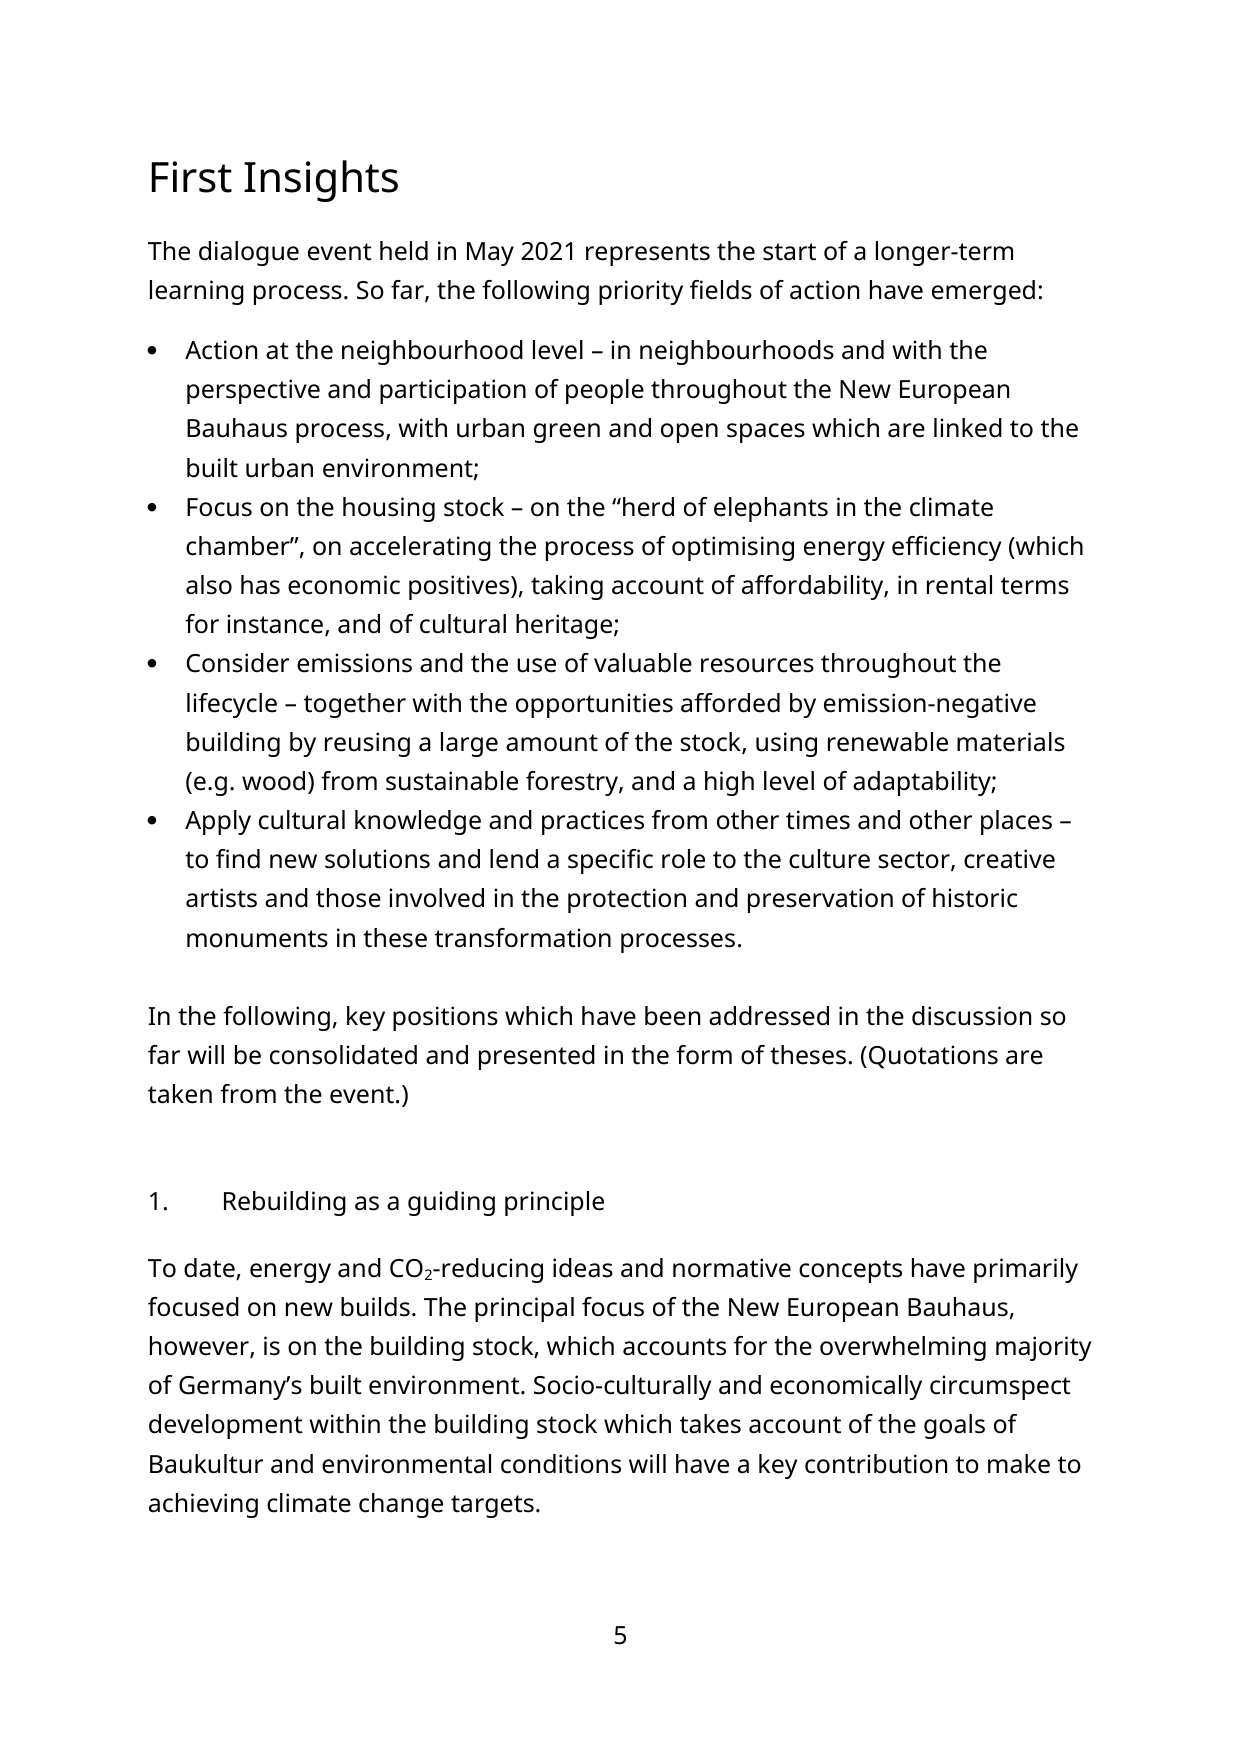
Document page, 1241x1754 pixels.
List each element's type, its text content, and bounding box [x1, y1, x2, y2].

text The dialogue event held in May 2021 represents the start of a longer-term learning process. So far, the following priority fields of action have emerged: [148, 234, 1093, 307]
list Action at the neighbourhood level – in neighbourhoods and with the perspective and participation of people throughout the New European Bauhaus process, with urban green and open spaces which are linked to the built urban environment; [148, 333, 1093, 484]
list Consider emissions and the use of valuable resources throughout the lifecycle – together with the opportunities afforded by emission-negative building by reusing a large amount of the stock, using renewable materials (e.g. wood) from sustainable forestry, and a high level of adaptability; [148, 646, 1093, 798]
subtitle 1. Rebuilding as a guiding principle [148, 1184, 1093, 1218]
text First Insights [148, 148, 1093, 204]
list Apply cultural knowledge and practices from other times and other places – to find new solutions and lend a specific role to the culture sector, creative artists and those involved in the protection and preservation of historic monuments in these transformation processes. [148, 803, 1093, 954]
text To date, energy and CO2-reducing ideas and normative concepts have primarily focused on new builds. The principal focus of the New European Bauhaus, however, is on the building stock, which accounts for the overwhelming majority of Germany’s built environment. Socio-culturally and economically circumspect development within the building stock which takes account of the goals of Baukultur and environmental conditions will have a key contribution to make to achieving climate change targets. [148, 1250, 1093, 1519]
text In the following, key positions which have been addressed in the discussion so far will be consolidated and presented in the form of theses. (Quotations are taken from the event.) [148, 999, 1093, 1111]
list Focus on the housing stock – on the “herd of elephants in the climate chamber”, on accelerating the process of optimising energy efficiency (which also has economic positives), taking account of affordability, in rental terms for instance, and of cultural heritage; [148, 489, 1093, 641]
